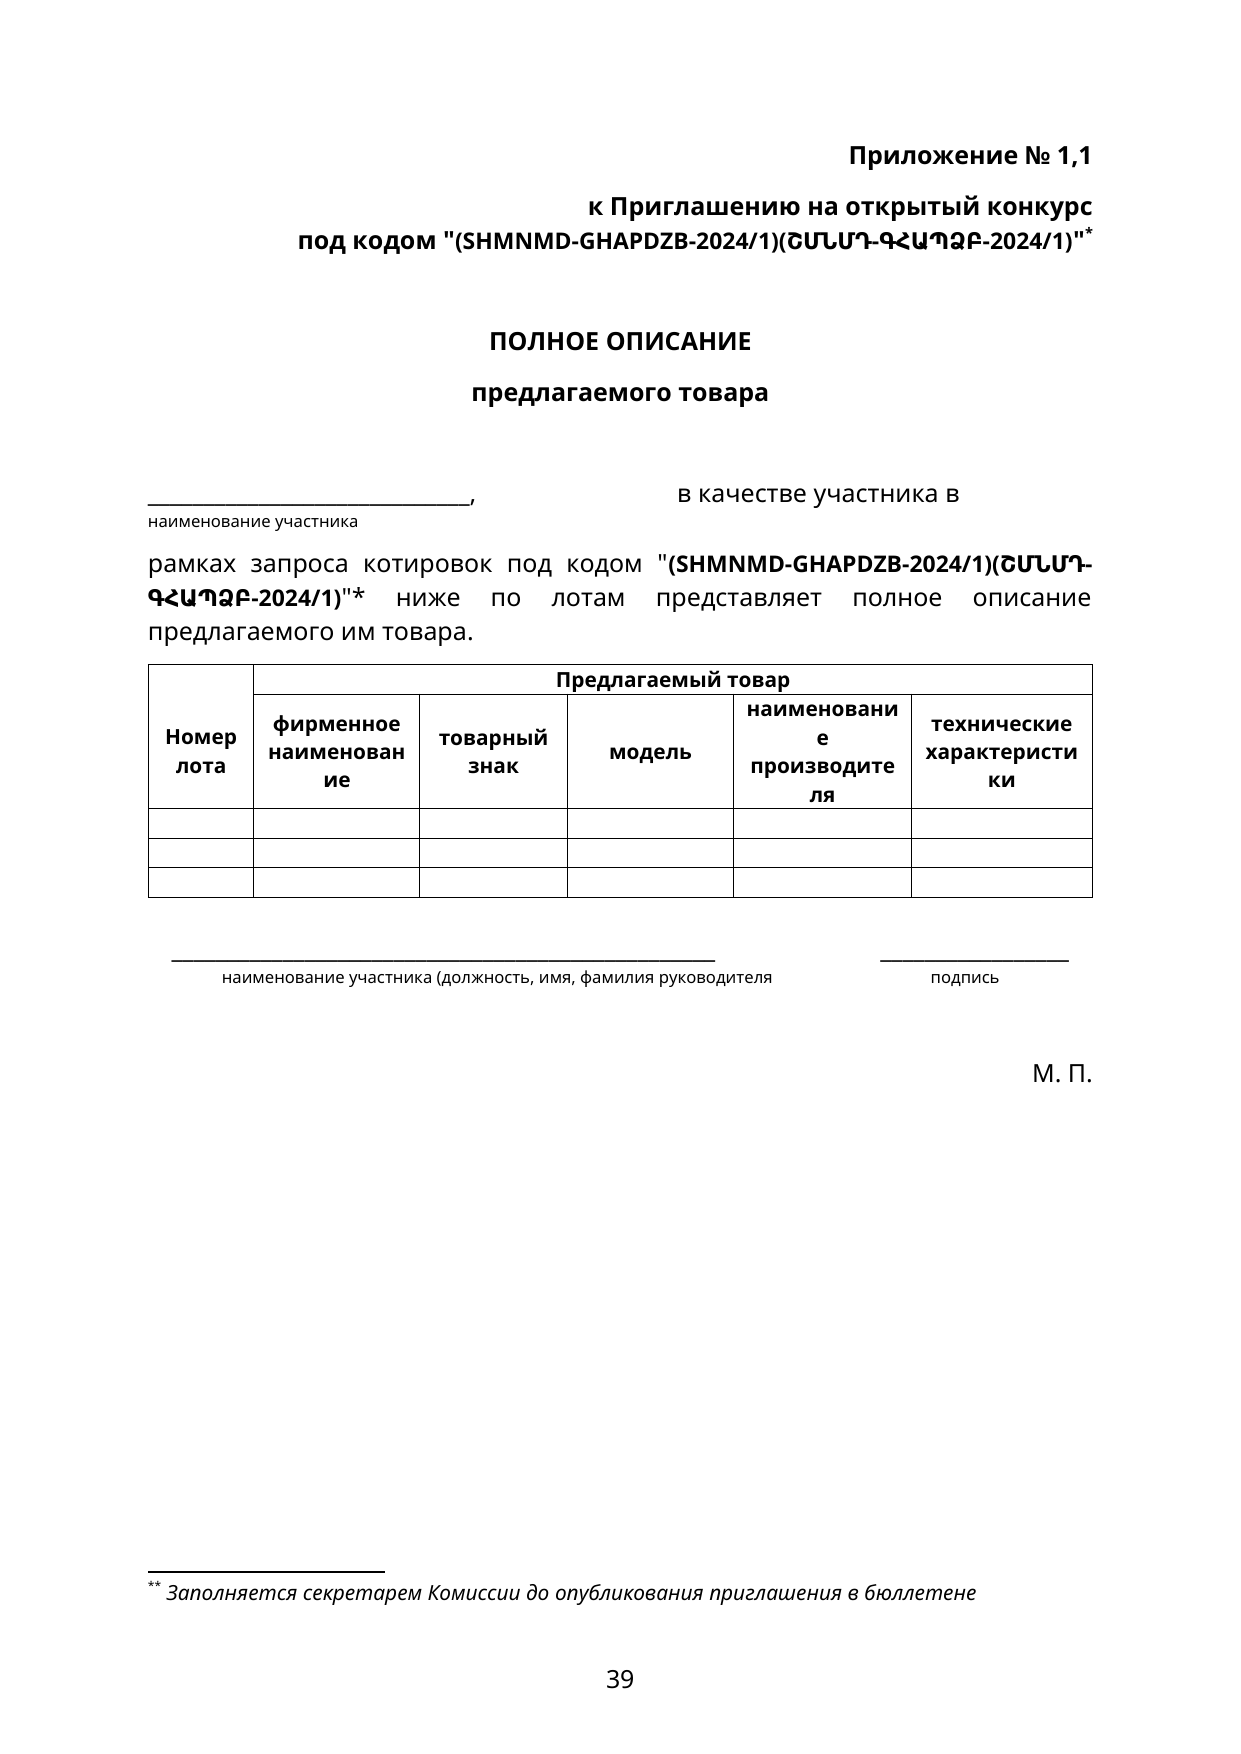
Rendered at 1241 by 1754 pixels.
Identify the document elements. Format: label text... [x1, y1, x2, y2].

text _____________________________, в качестве участника в [148, 476, 1092, 510]
table_header Номер лота [149, 665, 253, 808]
table_cell фирменное наименование [254, 695, 419, 808]
table_cell модель [568, 695, 733, 808]
table_cell [254, 809, 419, 838]
table_cell [420, 868, 567, 897]
table_cell [568, 809, 733, 838]
table_cell [912, 809, 1092, 838]
subtitle ПОЛНОЕ ОПИСАНИЕ [207, 324, 1034, 358]
table_cell [912, 839, 1092, 867]
table_cell [254, 868, 419, 897]
table_cell товарный знак [420, 695, 567, 808]
text к Приглашению на открытый конкурс под кодом "(SHMNMD-GHAPDZB-2024/1)(ՇՄՆՄԴ-ԳՀԱՊՁԲ-2024/1)"* [148, 188, 1092, 256]
subtitle предлагаемого товара [207, 374, 1034, 408]
text наименование участника (должность, имя, фамилия руководителя подпись [222, 966, 1092, 989]
table_cell [734, 868, 911, 897]
table_cell [734, 809, 911, 838]
text наименование участника [148, 510, 1092, 533]
text М. П. [148, 1056, 1092, 1090]
subtitle Приложение № 1,1 [148, 137, 1092, 172]
table_cell наименование производителя [734, 695, 911, 808]
table_header Предлагаемый товар [254, 665, 1092, 693]
table_cell [420, 839, 567, 867]
table_cell [149, 809, 253, 838]
table_cell [568, 868, 733, 897]
table_cell [149, 868, 253, 897]
table_cell [420, 809, 567, 838]
table_cell [149, 839, 253, 867]
text рамках запроса котировок под кодом "(SHMNMD-GHAPDZB-2024/1)(ՇՄՆՄԴ-ԳՀԱՊՁԲ-2024/1)"* ниже по лотам представляет полное описание предлагаемого им товара. [148, 545, 1092, 647]
table_cell технические характеристики [912, 695, 1092, 808]
table_cell [912, 868, 1092, 897]
text _________________________________________________ _________________ [148, 932, 1092, 966]
table_cell [568, 839, 733, 867]
table_cell [254, 839, 419, 867]
table_cell [734, 839, 911, 867]
